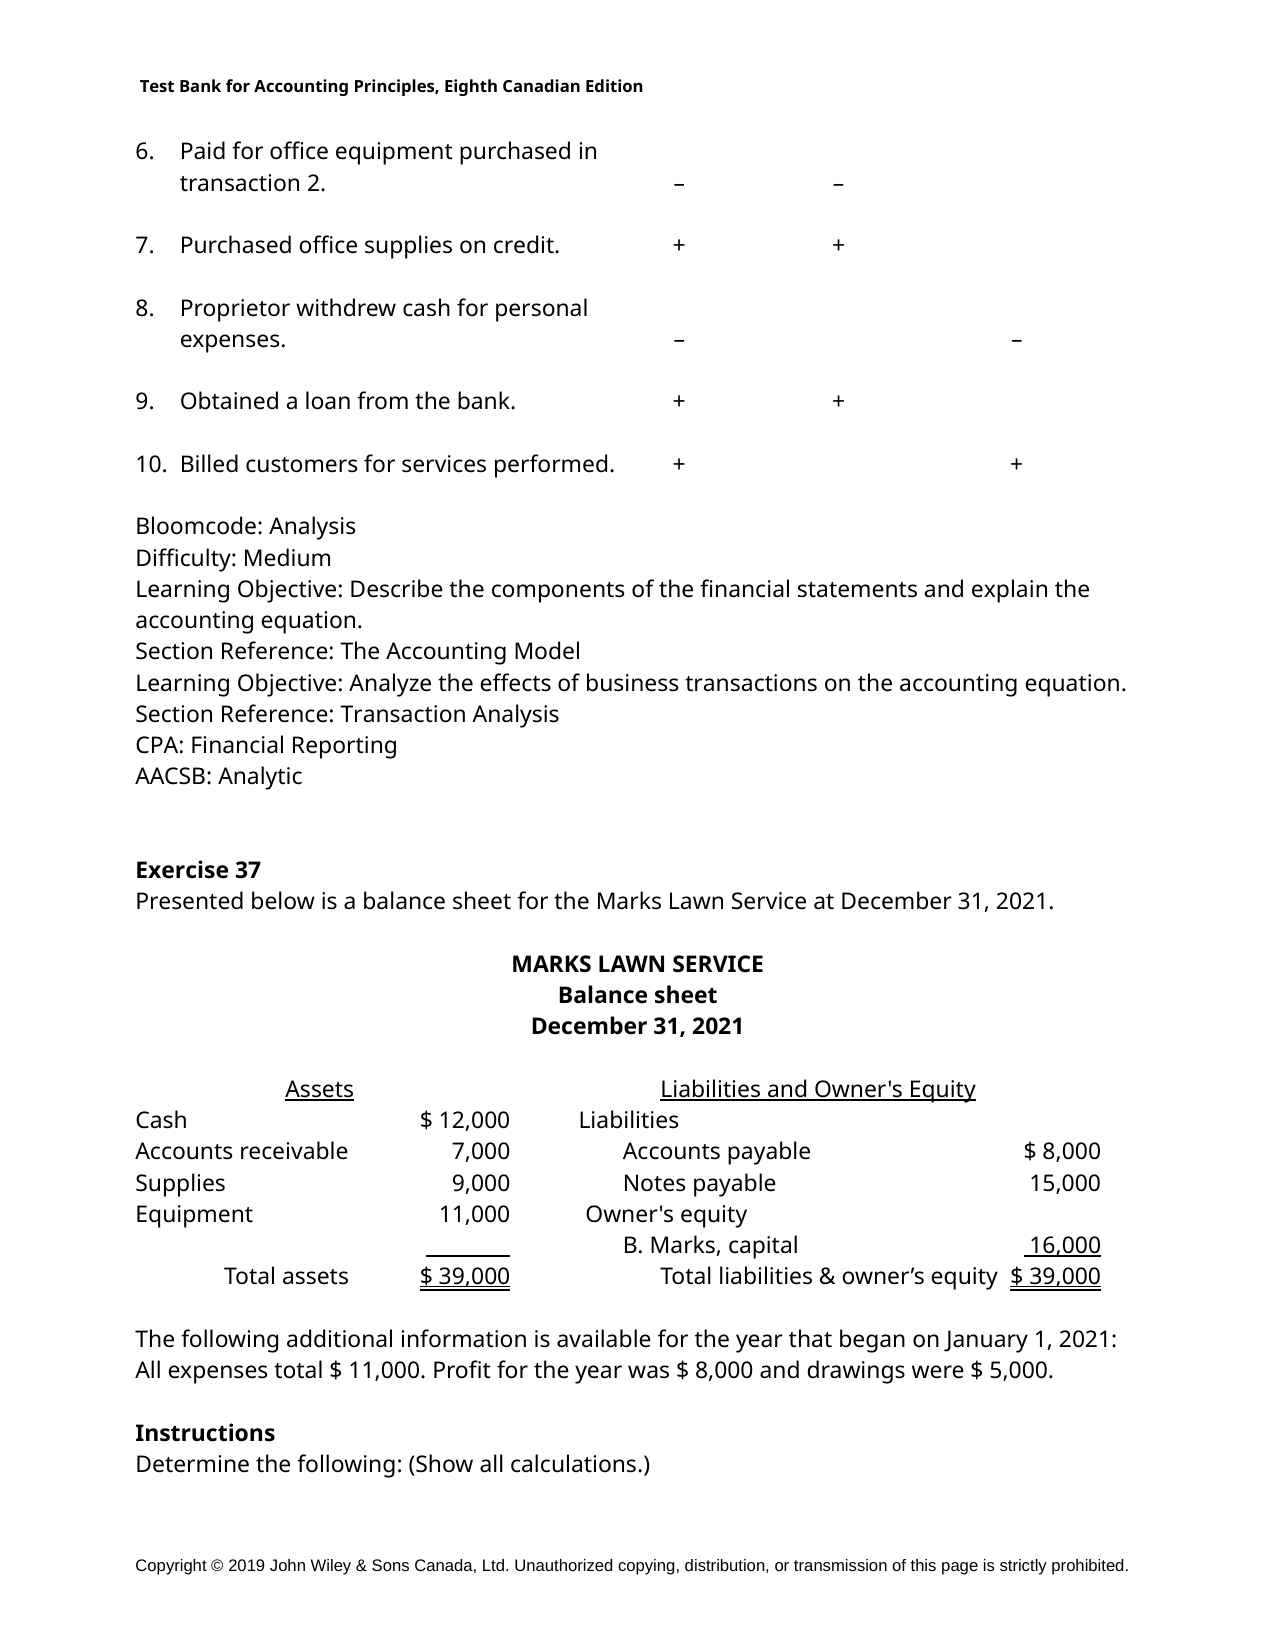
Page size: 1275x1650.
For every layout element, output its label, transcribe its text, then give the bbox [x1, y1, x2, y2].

text Cash $ 12,000 Liabilities [135, 1104, 1140, 1135]
text 7. Purchased office supplies on credit. + + [135, 229, 1140, 260]
text 6. Paid for office equipment purchased in [135, 135, 1140, 166]
text expenses. – – [135, 323, 1140, 354]
text December 31, 2021 [135, 1010, 1140, 1041]
text transaction 2. – – [135, 166, 1140, 198]
text 9. Obtained a loan from the bank. + + [135, 385, 1140, 416]
text Equipment 11,000 Owner's equity [135, 1198, 1140, 1229]
text AACSB: Analytic [135, 760, 1140, 791]
text Accounts receivable 7,000 Accounts payable $ 8,000 [135, 1135, 1140, 1166]
text Learning Objective: Describe the components of the financial statements and explain the accounting equation. [135, 573, 1140, 635]
text Determine the following: (Show all calculations.) [135, 1448, 1140, 1479]
text Learning Objective: Analyze the effects of business transactions on the accounting equation. [135, 666, 1140, 698]
text Presented below is a balance sheet for the Marks Lawn Service at December 31, 2021. [135, 885, 1140, 916]
text B. Marks, capital 16,000 [135, 1229, 1140, 1260]
text Bloomcode: Analysis [135, 510, 1140, 541]
text Assets Liabilities and Owner's Equity [135, 1073, 1140, 1104]
subtitle Exercise 37 [135, 854, 1140, 885]
text 8. Proprietor withdrew cash for personal [135, 291, 1140, 323]
text Section Reference: Transaction Analysis [135, 698, 1140, 729]
text MARKS LAWN SERVICE [135, 948, 1140, 979]
text CPA: Financial Reporting [135, 729, 1140, 760]
text Section Reference: The Accounting Model [135, 635, 1140, 666]
list Difficulty: Medium [135, 541, 1140, 573]
text The following additional information is available for the year that began on January 1, 2021: All expenses total $ 11,000. Profit for the year was $ 8,000 and drawings were $ 5,000. [135, 1323, 1140, 1385]
text Balance sheet [135, 979, 1140, 1010]
text Supplies 9,000 Notes payable 15,000 [135, 1166, 1140, 1198]
text 10. Billed customers for services performed. + + [135, 448, 1140, 479]
text Instructions [135, 1416, 1140, 1448]
text Total assets $ 39,000 Total liabilities & owner’s equity $ 39,000 [135, 1260, 1140, 1291]
